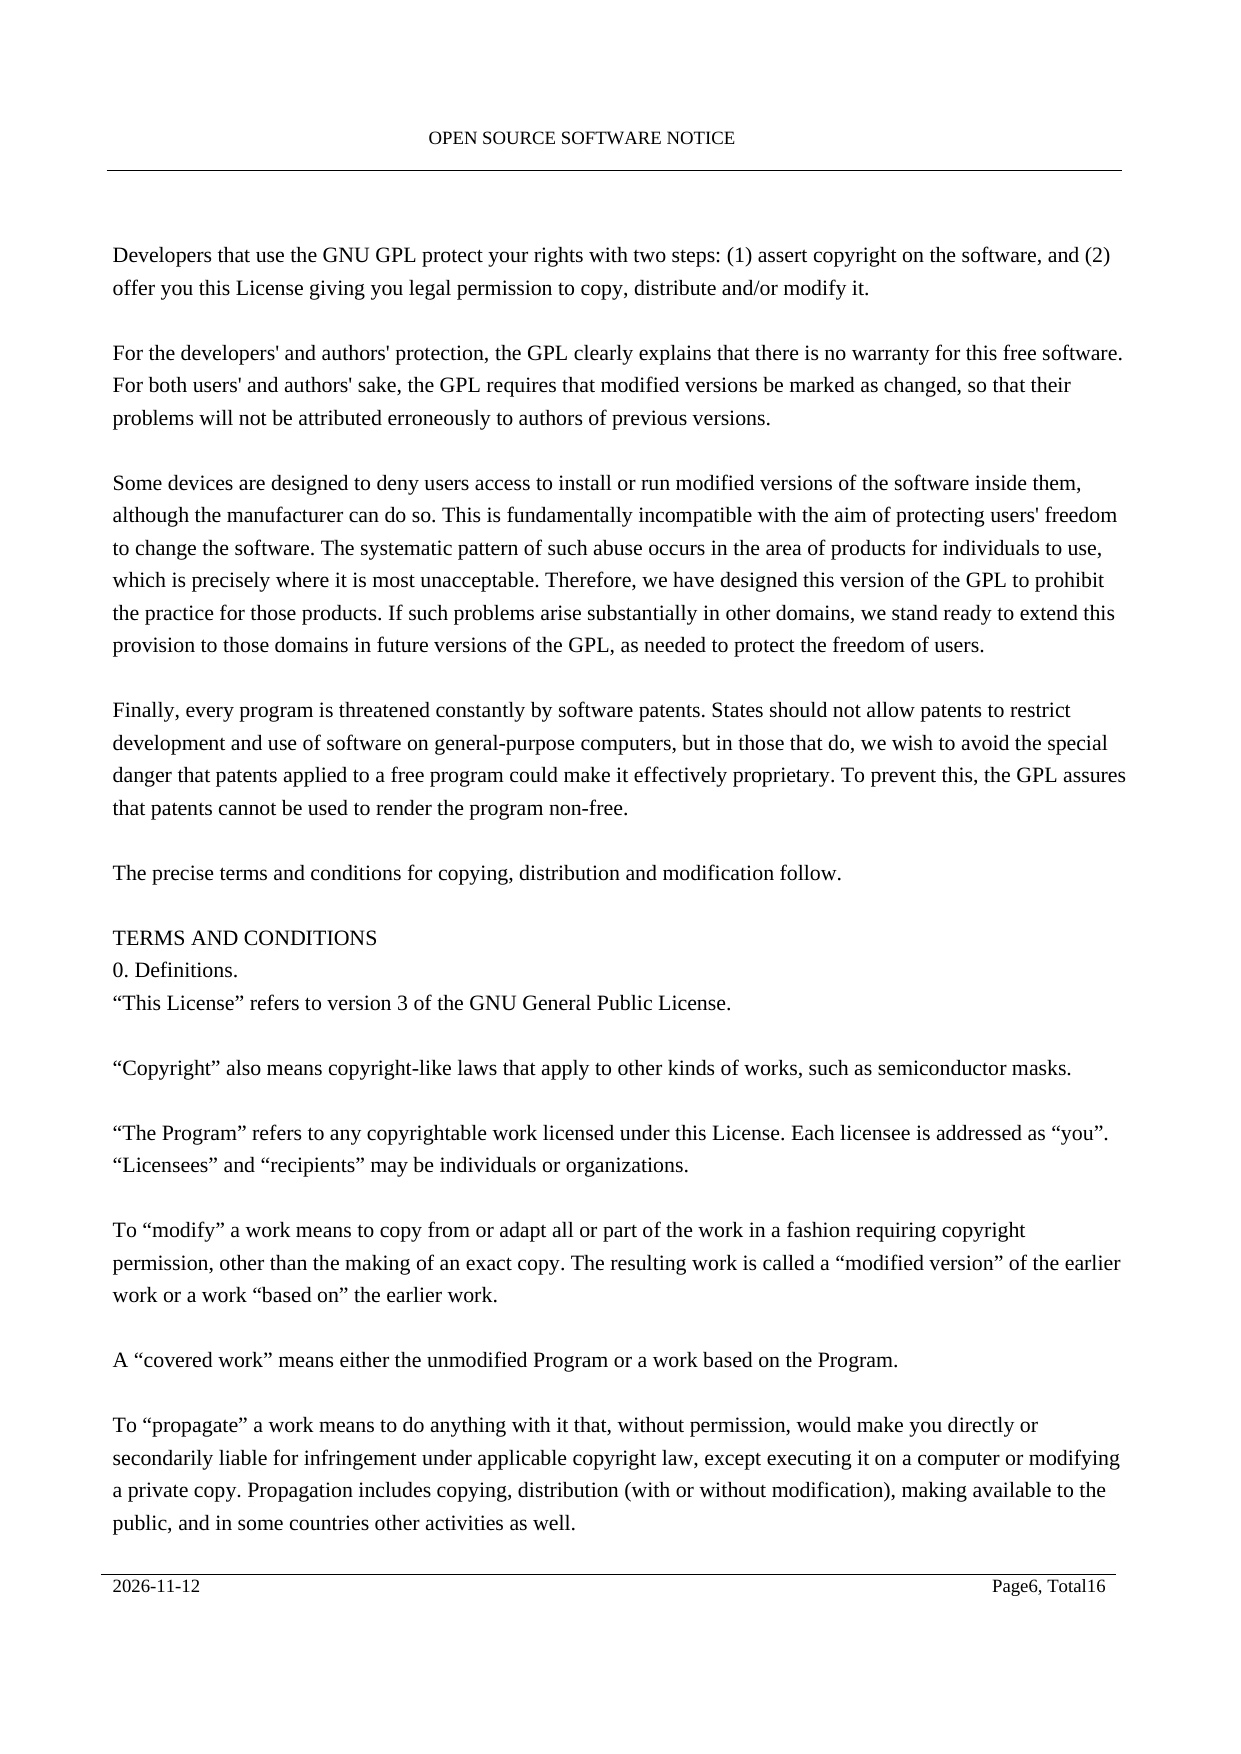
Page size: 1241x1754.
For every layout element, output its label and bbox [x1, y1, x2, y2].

text [112, 206, 1128, 1539]
